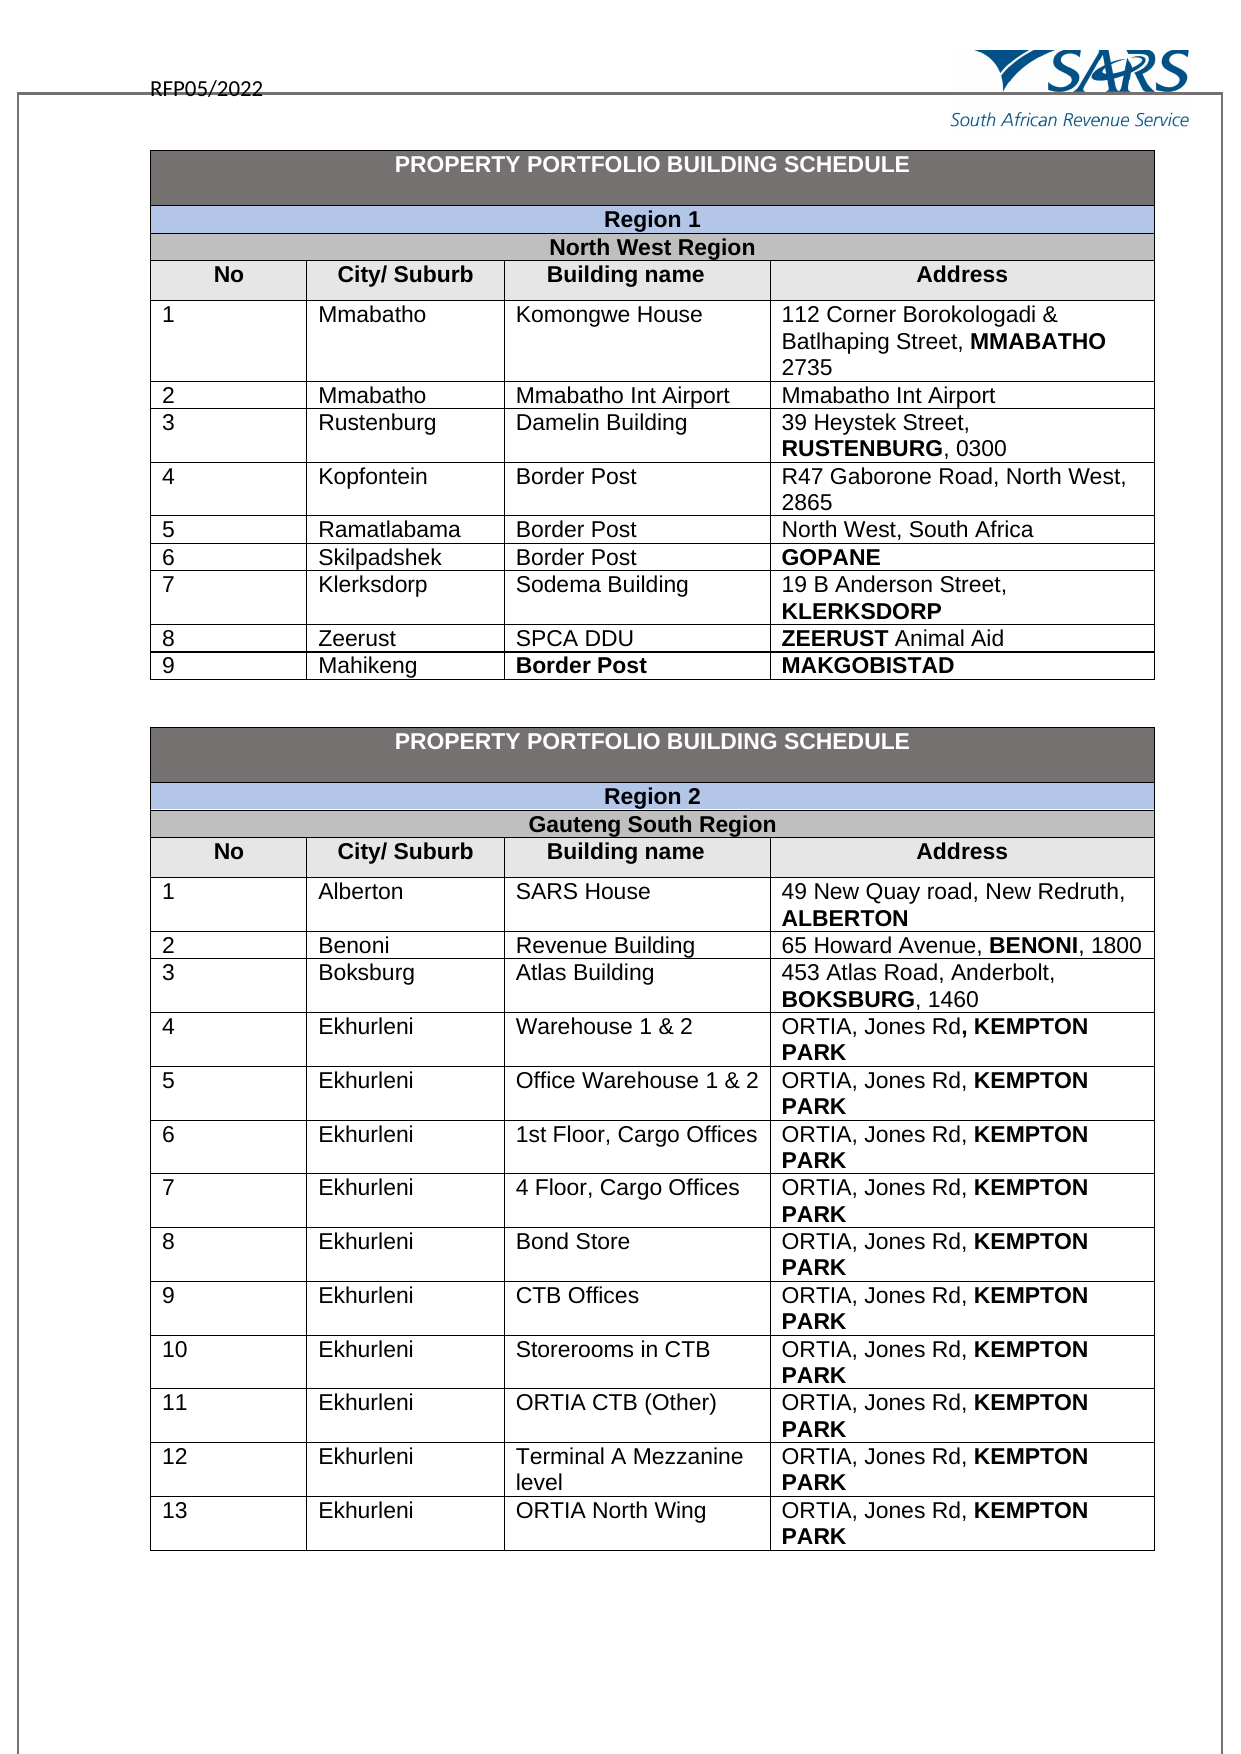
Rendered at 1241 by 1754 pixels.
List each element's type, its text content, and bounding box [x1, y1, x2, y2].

picture [950, 50, 1189, 92]
table_cell No [151, 261, 306, 300]
table_cell Address [771, 261, 1154, 300]
table_cell Benoni [307, 932, 504, 958]
table_cell 8 [151, 1228, 306, 1281]
table_cell 2 [151, 932, 306, 958]
table_cell Ekhurleni [307, 1443, 504, 1496]
table_cell Kopfontein [307, 463, 504, 515]
table_cell ORTIA, Jones Rd, KEMPTON PARK [771, 1497, 1154, 1549]
table_cell Mahikeng [307, 653, 504, 679]
table_cell Gauteng South Region [151, 811, 1154, 837]
table_cell Zeerust [307, 625, 504, 651]
table_header PROPERTY PORTFOLIO BUILDING SCHEDULE [151, 728, 1154, 782]
table_cell ZEERUST Animal Aid [771, 625, 1154, 651]
table_cell Damelin Building [505, 409, 770, 462]
table_cell 3 [151, 959, 306, 1012]
table_cell 3 [151, 409, 306, 462]
table_cell City/ Suburb [307, 261, 504, 300]
table_cell GOPANE [771, 544, 1154, 570]
table_cell 4 [151, 463, 306, 515]
table_cell Address [771, 838, 1154, 877]
table_cell 1 [151, 878, 306, 931]
table_cell ORTIA, Jones Rd, KEMPTON PARK [771, 1336, 1154, 1388]
table_cell ORTIA, Jones Rd, KEMPTON PARK [771, 1389, 1154, 1442]
table_cell MAKGOBISTAD [771, 653, 1154, 679]
table_cell Skilpadshek [307, 544, 504, 570]
table_cell ORTIA, Jones Rd, KEMPTON PARK [771, 1282, 1154, 1334]
table_cell Sodema Building [505, 571, 770, 624]
table_cell 7 [151, 1174, 306, 1227]
table_cell North West Region [151, 234, 1154, 260]
table_cell Bond Store [505, 1228, 770, 1281]
table_cell 7 [151, 571, 306, 624]
table_cell Ekhurleni [307, 1174, 504, 1227]
table_cell Border Post [505, 544, 770, 570]
table_cell 5 [151, 1067, 306, 1119]
table_cell ORTIA, Jones Rd, KEMPTON PARK [771, 1228, 1154, 1281]
table_cell Region 1 [151, 206, 1154, 233]
table_cell ORTIA, Jones Rd, KEMPTON PARK [771, 1067, 1154, 1119]
table_cell Ekhurleni [307, 1497, 504, 1549]
table_cell 39 Heystek Street, RUSTENBURG, 0300 [771, 409, 1154, 462]
table_cell 1 [151, 301, 306, 381]
table_cell 13 [151, 1497, 306, 1549]
table_cell 5 [151, 516, 306, 543]
table_cell ORTIA North Wing [505, 1497, 770, 1549]
table_cell Ekhurleni [307, 1013, 504, 1066]
table_cell Komongwe House [505, 301, 770, 381]
table_cell 6 [151, 1121, 306, 1173]
table_cell Ekhurleni [307, 1067, 504, 1119]
table_cell Border Post [505, 463, 770, 515]
table_cell 65 Howard Avenue, BENONI, 1800 [771, 932, 1154, 958]
table_cell 4 [151, 1013, 306, 1066]
table_cell 9 [151, 653, 306, 679]
table_cell Boksburg [307, 959, 504, 1012]
table_cell Alberton [307, 878, 504, 931]
table_cell ORTIA, Jones Rd, KEMPTON PARK [771, 1013, 1154, 1066]
table_cell Warehouse 1 & 2 [505, 1013, 770, 1066]
table_cell Storerooms in CTB [505, 1336, 770, 1388]
table_cell ORTIA CTB (Other) [505, 1389, 770, 1442]
table_cell 112 Corner Borokologadi & Batlhaping Street, MMABATHO 2735 [771, 301, 1154, 381]
table_cell SARS House [505, 878, 770, 931]
table_cell Klerksdorp [307, 571, 504, 624]
table_cell Ekhurleni [307, 1389, 504, 1442]
table_cell Border Post [505, 516, 770, 543]
table_cell ORTIA, Jones Rd, KEMPTON PARK [771, 1174, 1154, 1227]
picture [950, 95, 1189, 130]
table_cell Ekhurleni [307, 1121, 504, 1173]
table_cell 4 Floor, Cargo Offices [505, 1174, 770, 1227]
table_cell 11 [151, 1389, 306, 1442]
table_cell Mmabatho Int Airport [505, 382, 770, 408]
table_cell 19 B Anderson Street, KLERKSDORP [771, 571, 1154, 624]
table_cell 8 [151, 625, 306, 651]
table_cell 9 [151, 1282, 306, 1334]
table_cell ORTIA, Jones Rd, KEMPTON PARK [771, 1121, 1154, 1173]
table_cell Ekhurleni [307, 1282, 504, 1334]
table_cell Ramatlabama [307, 516, 504, 543]
table_cell ORTIA, Jones Rd, KEMPTON PARK [771, 1443, 1154, 1496]
table_cell 10 [151, 1336, 306, 1388]
table_cell Revenue Building [505, 932, 770, 958]
table_cell CTB Offices [505, 1282, 770, 1334]
table_cell Building name [505, 838, 770, 877]
table_cell City/ Suburb [307, 838, 504, 877]
table_cell 1st Floor, Cargo Offices [505, 1121, 770, 1173]
table_cell Ekhurleni [307, 1228, 504, 1281]
table_cell Border Post [505, 653, 770, 679]
table_cell Building name [505, 261, 770, 300]
table_cell Atlas Building [505, 959, 770, 1012]
table_cell R47 Gaborone Road, North West, 2865 [771, 463, 1154, 515]
table_cell No [151, 838, 306, 877]
table_cell 2 [151, 382, 306, 408]
table_cell Mmabatho [307, 301, 504, 381]
table_cell Mmabatho [307, 382, 504, 408]
table_cell SPCA DDU [505, 625, 770, 651]
table_cell Region 2 [151, 783, 1154, 809]
table_cell Rustenburg [307, 409, 504, 462]
table_cell North West, South Africa [771, 516, 1154, 543]
table_cell Ekhurleni [307, 1336, 504, 1388]
table_cell Terminal A Mezzanine level [505, 1443, 770, 1496]
table_cell Office Warehouse 1 & 2 [505, 1067, 770, 1119]
table_cell 49 New Quay road, New Redruth, ALBERTON [771, 878, 1154, 931]
table_cell 453 Atlas Road, Anderbolt, BOKSBURG, 1460 [771, 959, 1154, 1012]
table_cell 6 [151, 544, 306, 570]
table_cell Mmabatho Int Airport [771, 382, 1154, 408]
table_cell PROPERTY PORTFOLIO BUILDING SCHEDULE [151, 151, 1154, 205]
table_cell 12 [151, 1443, 306, 1496]
